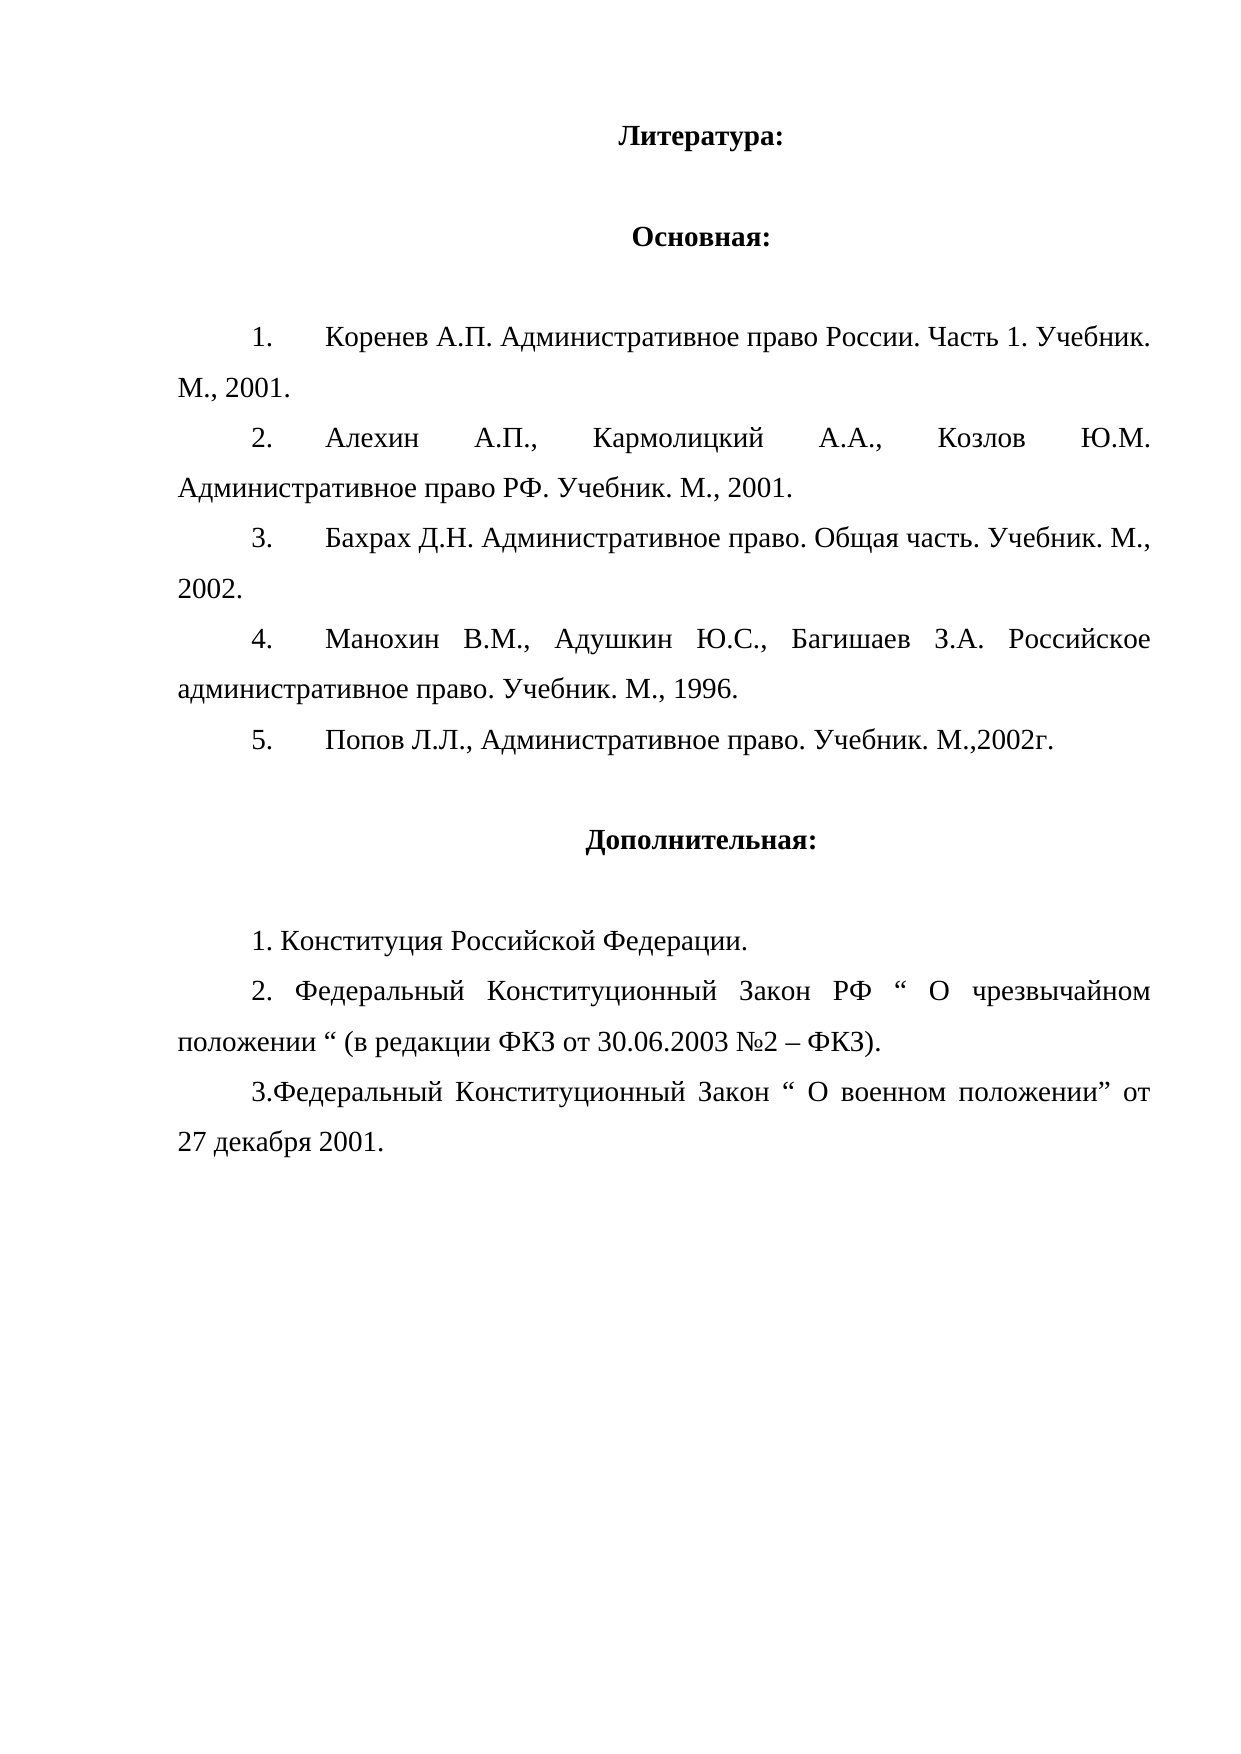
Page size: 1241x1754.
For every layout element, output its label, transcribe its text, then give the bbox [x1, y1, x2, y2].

text 2. Федеральный Конституционный Закон РФ “ О чрезвычайном положении “ (в редакции ФКЗ от 30.06.2003 №2 – ФКЗ). [177, 973, 1152, 1057]
text Литература: [177, 118, 1152, 152]
text Дополнительная: [177, 822, 1152, 856]
list Бахрах Д.Н. Административное право. Общая часть. Учебник. М., 2002. [177, 521, 1152, 604]
list Попов Л.Л., Административное право. Учебник. М.,2002г. [177, 722, 1152, 755]
list Коренев А.П. Административное право России. Часть 1. Учебник. М., 2001. [177, 319, 1152, 403]
list Алехин А.П., Кармолицкий А.А., Козлов Ю.М. Административное право РФ. Учебник. М., 2001. [177, 420, 1152, 504]
text 3.Федеральный Конституционный Закон “ О военном положении” от 27 декабря 2001. [177, 1074, 1152, 1158]
list Манохин В.М., Адушкин Ю.С., Багишаев З.А. Российское административное право. Учебник. М., 1996. [177, 621, 1152, 705]
text Основная: [177, 219, 1152, 252]
text 1. Конституция Российской Федерации. [177, 923, 1152, 957]
